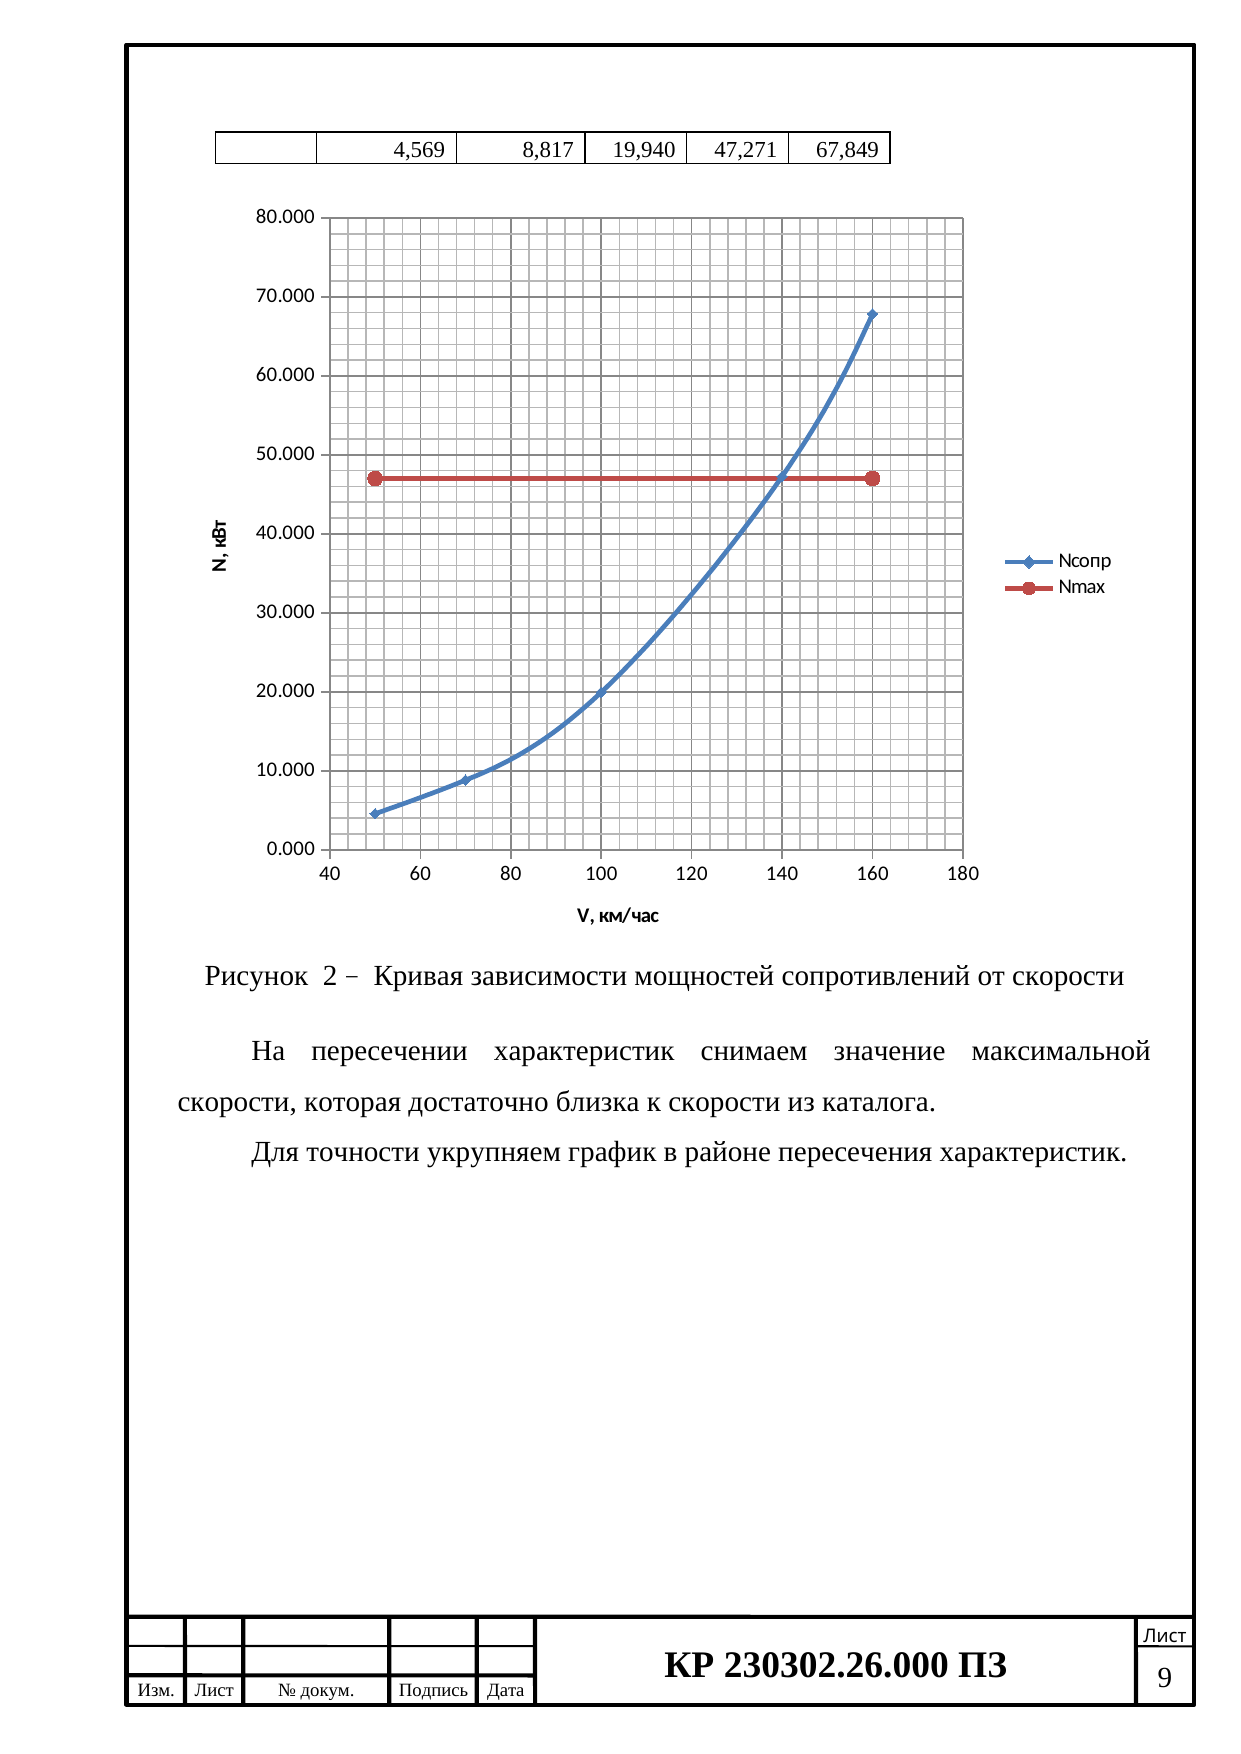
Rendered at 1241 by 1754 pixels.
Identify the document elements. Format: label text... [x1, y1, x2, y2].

table_cell 67,849 [789, 133, 889, 163]
table_cell 47,271 [687, 133, 788, 163]
table_cell 8,817 [457, 133, 584, 163]
text Для точности укрупняем график в районе пересечения характеристик. [177, 1134, 1152, 1167]
text Рисунок 2 − Кривая зависимости мощностей сопротивлений от скорости [177, 958, 1152, 992]
table_cell 19,940 [586, 133, 686, 163]
table_cell 4,569 [317, 133, 456, 163]
table_cell [216, 133, 316, 163]
text На пересечении характеристик снимаем значение максимальной скорости, которая достаточно близка к скорости из каталога. [177, 1033, 1152, 1117]
